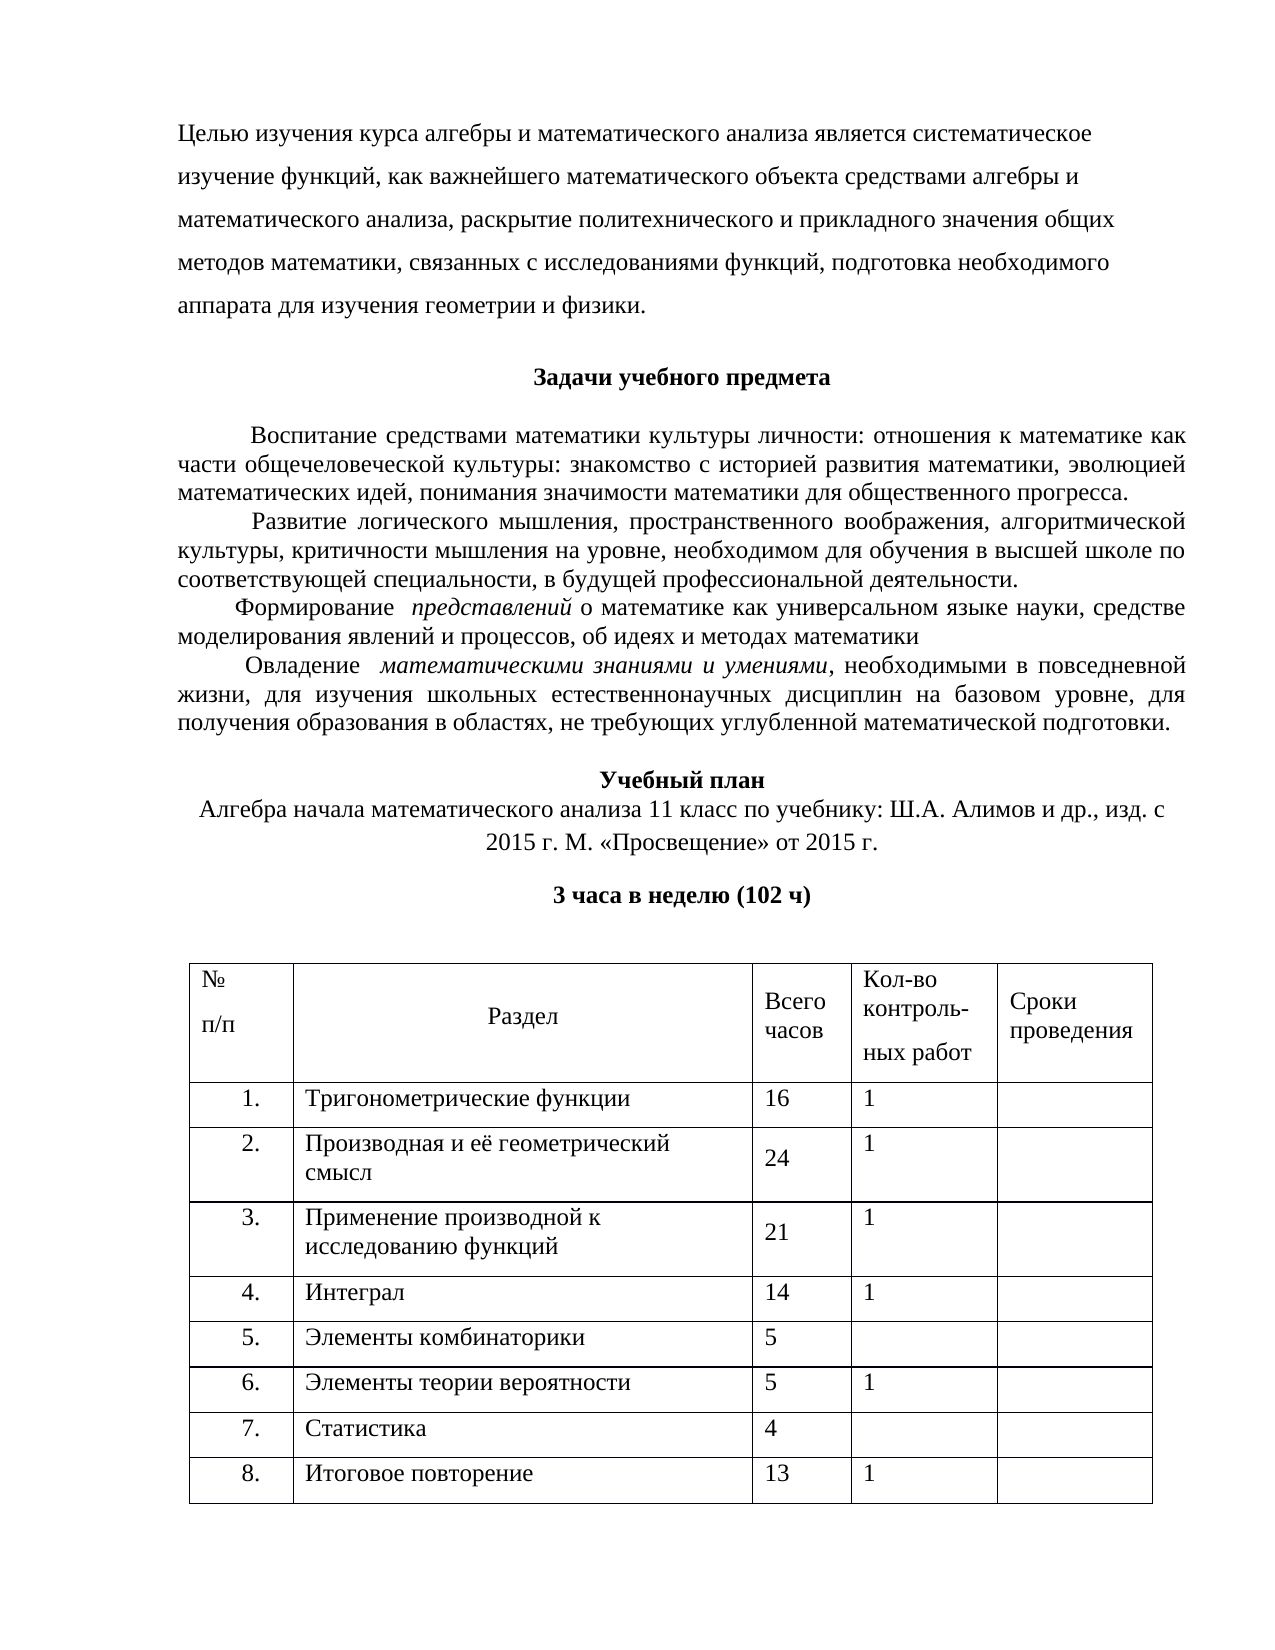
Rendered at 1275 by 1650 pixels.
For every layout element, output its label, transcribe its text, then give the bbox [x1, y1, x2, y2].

table_cell Статистика [294, 1413, 752, 1457]
table_cell [998, 1083, 1152, 1127]
text Алгебра начала математического анализа 11 класс по учебнику: Ш.А. Алимов и др., изд. с 2015 г. М. «Просвещение» от 2015 г. [177, 794, 1186, 856]
table_cell [190, 1458, 293, 1503]
table_cell [190, 1203, 293, 1276]
table_header Кол-во контроль- ных работ [852, 964, 997, 1082]
table_cell Интеграл [294, 1277, 752, 1321]
table_cell 13 [753, 1458, 851, 1503]
text Учебный план [177, 765, 1186, 794]
table_cell 14 [753, 1277, 851, 1321]
table_header Всего часов [753, 964, 851, 1082]
table_cell Элементы теории вероятности [294, 1368, 752, 1412]
table_cell [190, 1413, 293, 1457]
table_cell 1 [852, 1458, 997, 1503]
table_cell Итоговое повторение [294, 1458, 752, 1503]
table_cell [190, 1083, 293, 1127]
table_cell 24 [753, 1128, 851, 1201]
table_cell 4 [753, 1413, 851, 1457]
table_cell [998, 1203, 1152, 1276]
text Воспитание средствами математики культуры личности: отношения к математике как части общечеловеческой культуры: знакомство с историей развития математики, эволюцией математических идей, понимания значимости математики для общественного прогресса. [177, 420, 1186, 506]
text 3 часа в неделю (102 ч) [177, 881, 1186, 909]
text Целью изучения курса алгебры и математического анализа является систематическое изучение функций, как важнейшего математического объекта средствами алгебры и математического анализа, раскрытие политехнического и прикладного значения общих методов математики, связанных с исследованиями функций, подготовка необходимого аппарата для изучения геометрии и физики. [177, 118, 1186, 319]
table_cell 1 [852, 1203, 997, 1276]
table_cell Применение производной к исследованию функций [294, 1203, 752, 1276]
text Развитие логического мышления, пространственного воображения, алгоритмической культуры, критичности мышления на уровне, необходимом для обучения в высшей школе по соответствующей специальности, в будущей профессиональной деятельности. [177, 506, 1186, 592]
table_cell [998, 1277, 1152, 1321]
table_cell Тригонометрические функции [294, 1083, 752, 1127]
table_cell 1 [852, 1083, 997, 1127]
table_header № п/п [190, 964, 293, 1082]
text Формирование представлений о математике как универсальном языке науки, средстве моделирования явлений и процессов, об идеях и методах математики [177, 592, 1186, 650]
table_cell [998, 1458, 1152, 1503]
table_header Раздел [294, 964, 752, 1082]
table_cell 21 [753, 1203, 851, 1276]
table_cell [998, 1322, 1152, 1366]
table_cell [190, 1277, 293, 1321]
table_cell 1 [852, 1277, 997, 1321]
table_cell 5 [753, 1322, 851, 1366]
text Овладение математическими знаниями и умениями, необходимыми в повседневной жизни, для изучения школьных естественнонаучных дисциплин на базовом уровне, для получения образования в областях, не требующих углубленной математической подготовки. [177, 650, 1186, 736]
table_cell [998, 1368, 1152, 1412]
table_cell [998, 1413, 1152, 1457]
table_cell [998, 1128, 1152, 1201]
table_cell [190, 1368, 293, 1412]
table_cell [190, 1322, 293, 1366]
table_cell [190, 1128, 293, 1201]
text Задачи учебного предмета [177, 362, 1186, 391]
table_cell [852, 1322, 997, 1366]
table_cell 1 [852, 1128, 997, 1201]
table_cell 16 [753, 1083, 851, 1127]
table_cell 1 [852, 1368, 997, 1412]
table_cell [852, 1413, 997, 1457]
table_cell Элементы комбинаторики [294, 1322, 752, 1366]
table_cell Производная и её геометрический смысл [294, 1128, 752, 1201]
table_header Сроки проведения [998, 964, 1152, 1082]
table_cell 5 [753, 1368, 851, 1412]
